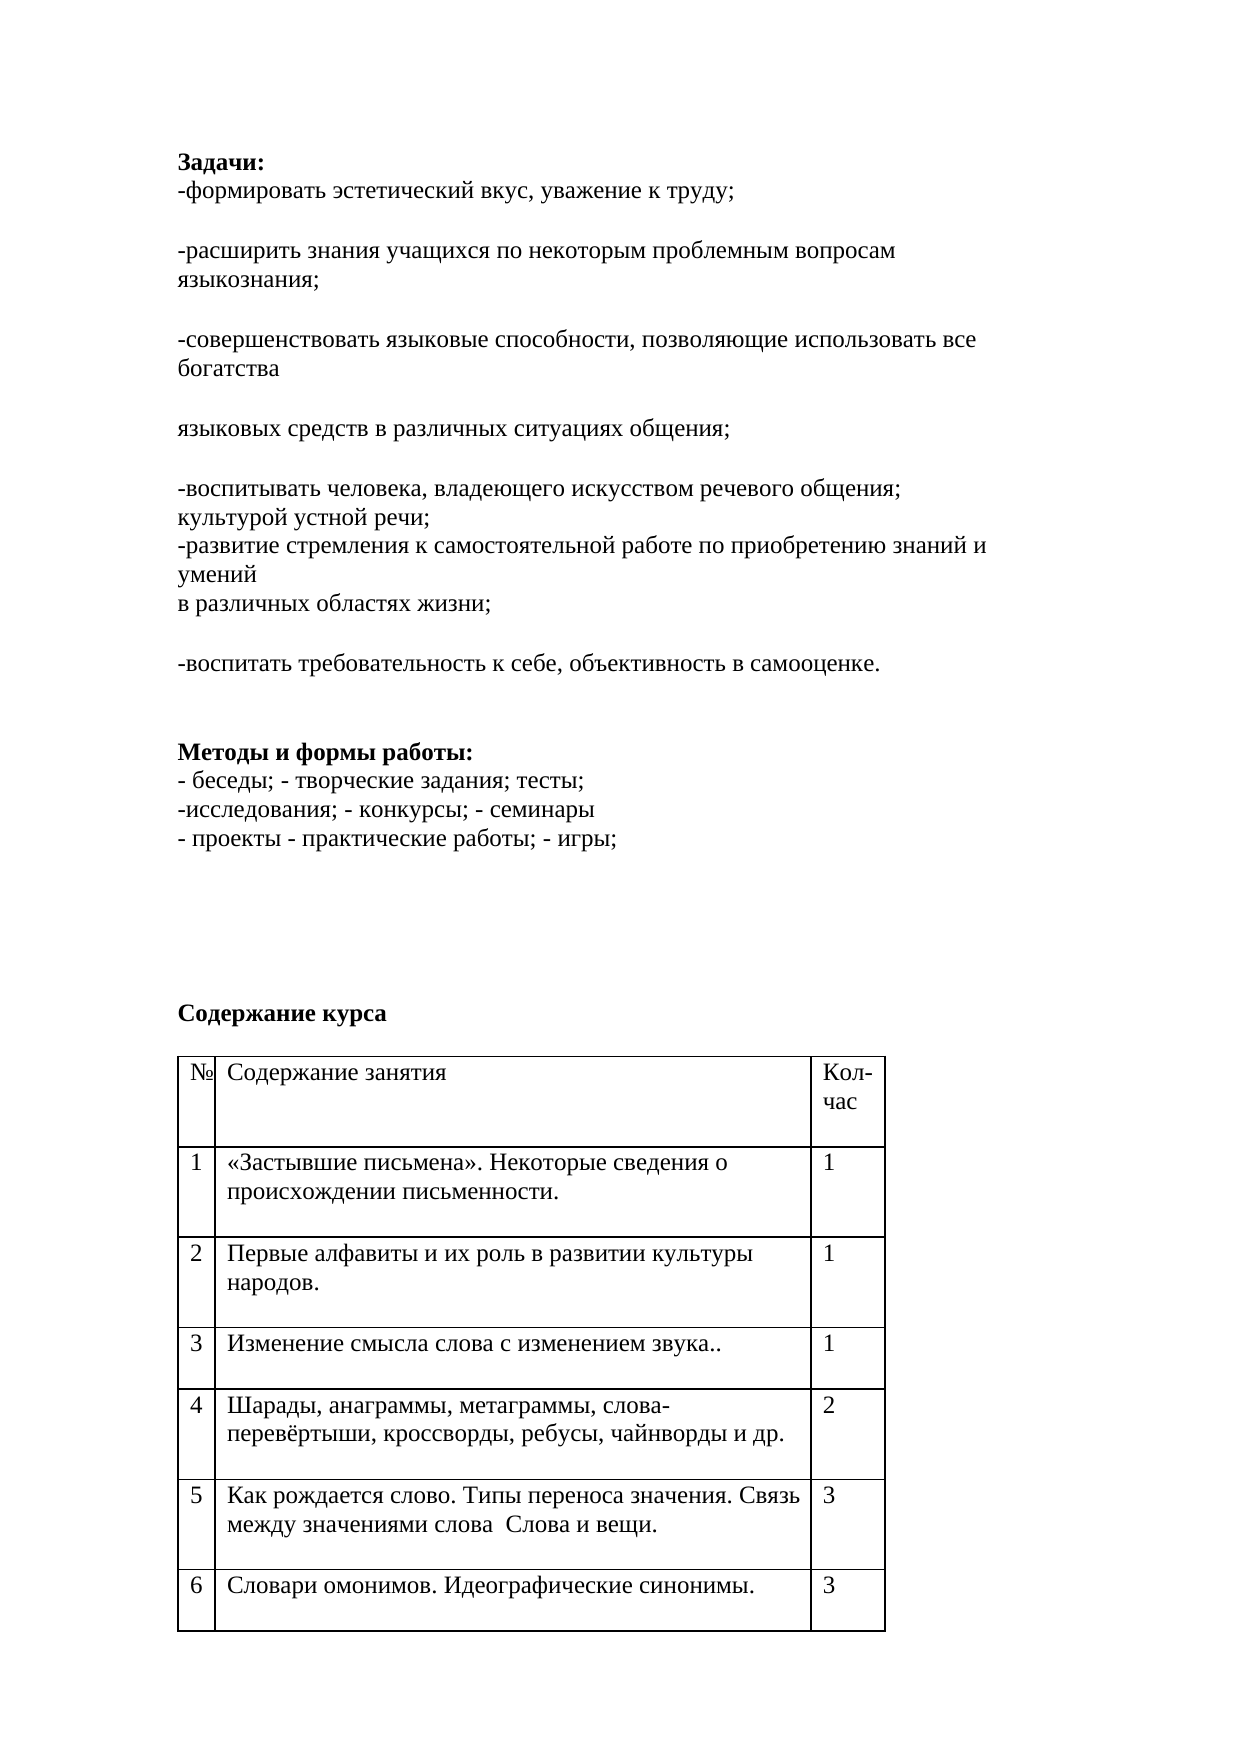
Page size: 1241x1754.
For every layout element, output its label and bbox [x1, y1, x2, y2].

table_header [177, 118, 993, 1632]
